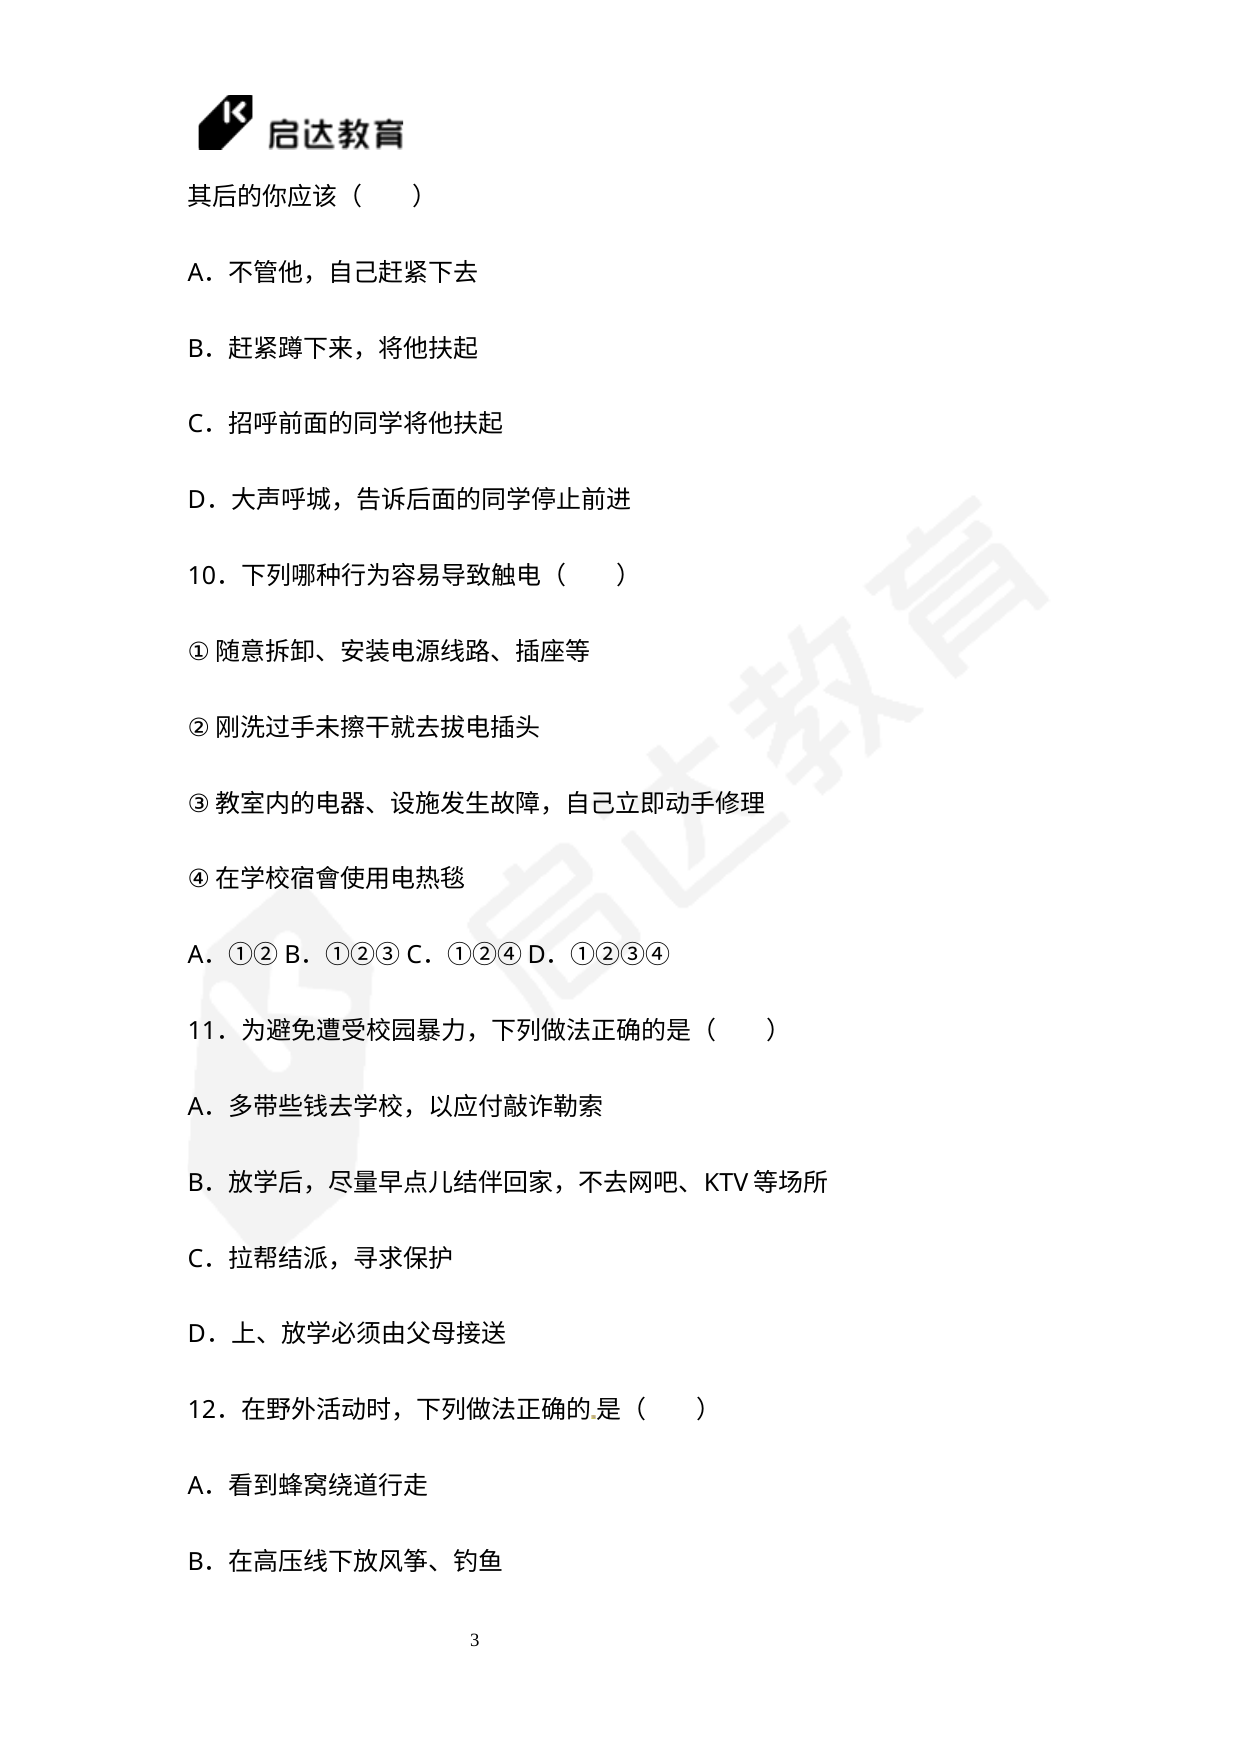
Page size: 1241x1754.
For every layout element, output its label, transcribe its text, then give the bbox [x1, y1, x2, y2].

text A．看到蜂窝绕道行走 [187, 1451, 1053, 1516]
text ④在学校宿會使用电热毯 [187, 844, 1053, 909]
text D．大声呼城，告诉后面的同学停止前进 [187, 465, 1053, 530]
text 11．为避免遭受校园暴力，下列做法正确的是（ ） [187, 996, 1053, 1061]
text B．放学后，尽量早点儿结伴回家，不去网吧、KTV等场所 [187, 1148, 1053, 1213]
text A．多带些钱去学校，以应付敲诈勒索 [187, 1072, 1053, 1137]
text A．不管他，自己赶紧下去 [187, 238, 1053, 303]
text 10．下列哪种行为容易导致触电（ ） [187, 541, 1053, 606]
text ②刚洗过手未擦干就去拔电插头 [187, 693, 1053, 758]
text A．①② B．①②③ C．①②④ D．①②③④ [187, 920, 1053, 985]
picture [198, 95, 404, 150]
text 12．在野外活动时，下列做法正确的是（ ） [187, 1375, 1053, 1440]
text ③教室内的电器、设施发生故障，自己立即动手修理 [187, 769, 1053, 834]
text D．上、放学必须由父母接送 [187, 1299, 1053, 1364]
text B．赶紧蹲下来，将他扶起 [187, 314, 1053, 379]
text B．在高压线下放风筝、钓鱼 [187, 1527, 1053, 1592]
text ①随意拆卸、安装电源线路、插座等 [187, 617, 1053, 682]
text 9．被学后，同学们争先恐后地挤出教室。下楼梯时突然有个同学摔倒了。紧随其后的你应该（ ） [187, 162, 1053, 227]
text C．招呼前面的同学将他扶起 [187, 389, 1053, 454]
text C．拉帮结派，寻求保护 [187, 1224, 1053, 1289]
